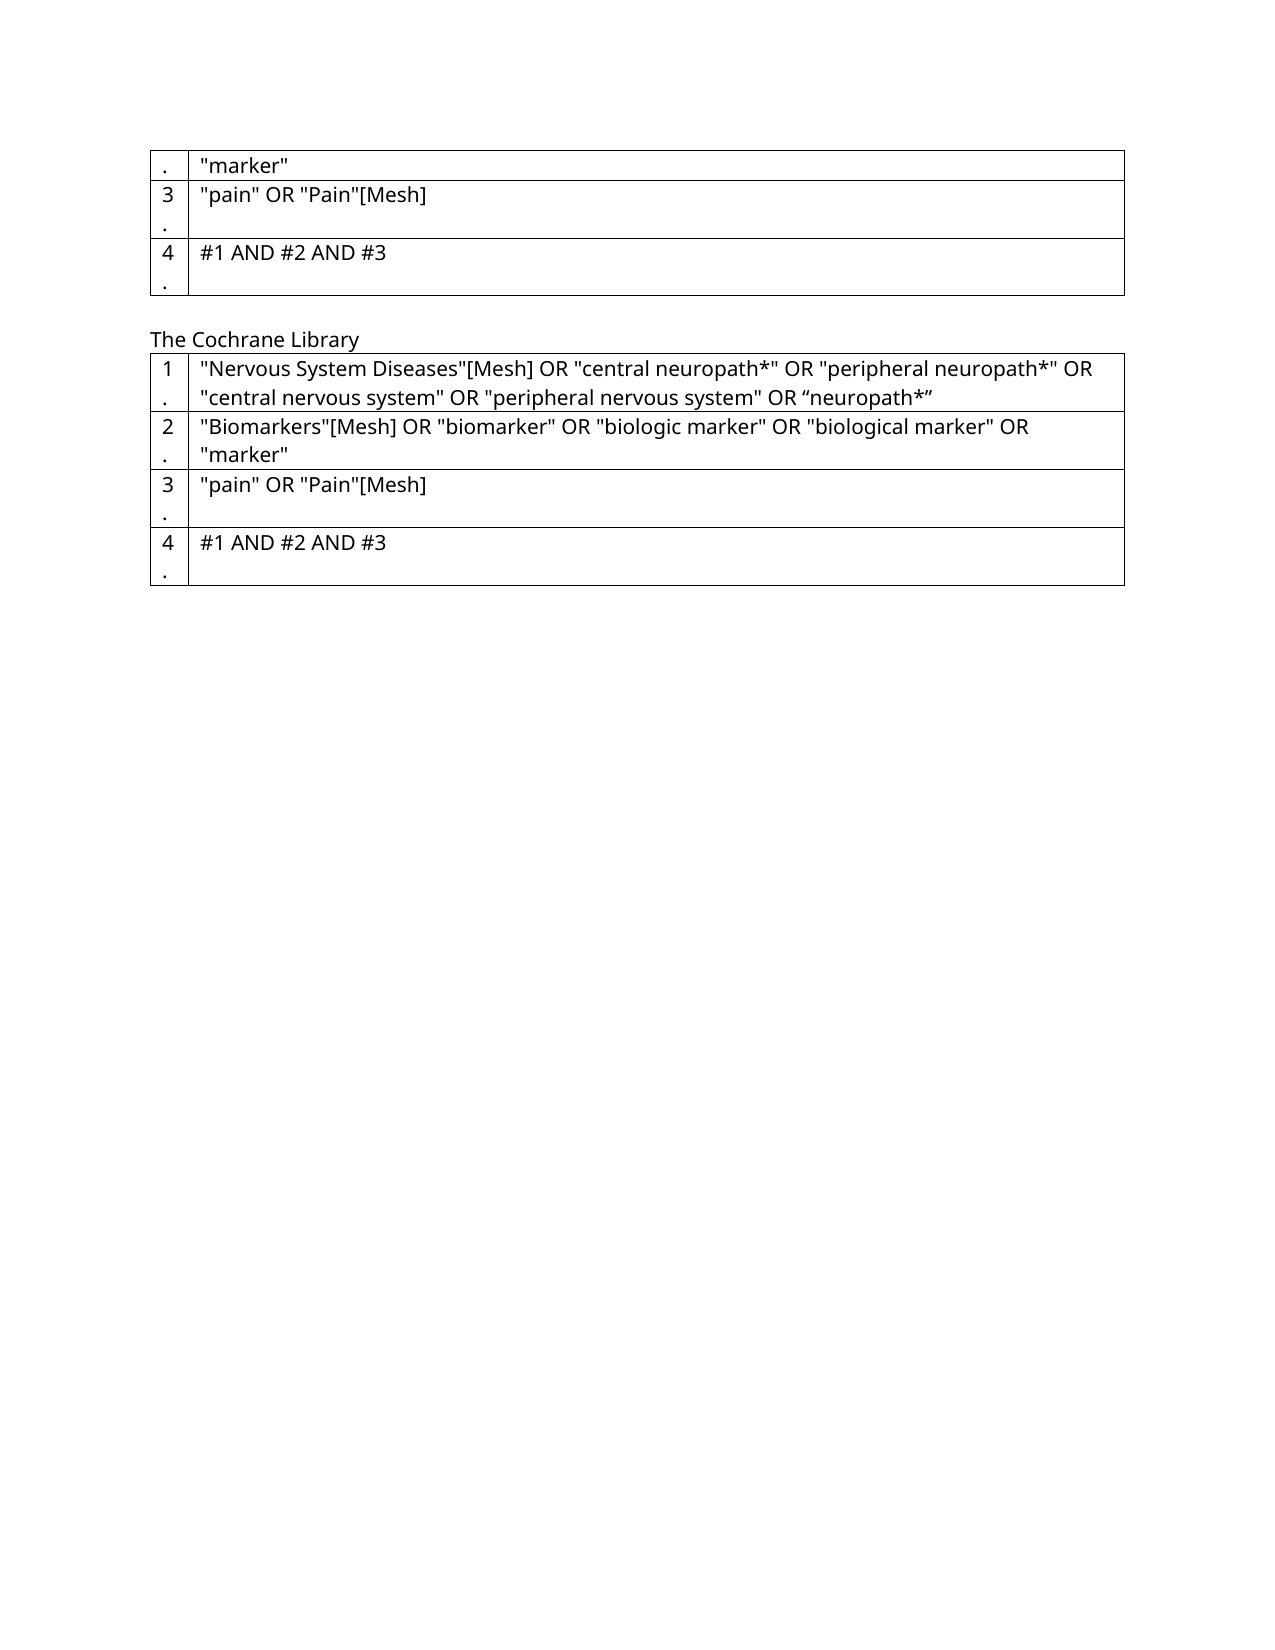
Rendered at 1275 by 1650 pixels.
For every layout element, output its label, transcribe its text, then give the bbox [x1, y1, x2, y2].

table_cell #1 AND #2 AND #3 [189, 239, 1124, 295]
table_cell "pain" OR "Pain"[Mesh] [189, 181, 1124, 237]
table_cell "Biomarkers"[Mesh] OR "biomarker" OR "biologic marker" OR "biological marker" OR "marker" [189, 412, 1124, 469]
table_cell "pain" OR "Pain"[Mesh] [189, 470, 1124, 527]
table_cell 2. [151, 412, 188, 469]
table_cell #1 AND #2 AND #3 [189, 528, 1124, 585]
text The Cochrane Library [150, 325, 1125, 353]
table_cell 4. [151, 528, 188, 585]
table_cell 3. [151, 470, 188, 527]
table_cell 2. [151, 151, 188, 179]
table_cell 4. [151, 239, 188, 295]
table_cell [189, 151, 1124, 179]
table_header 1. [151, 354, 188, 411]
table_cell 3. [151, 181, 188, 237]
